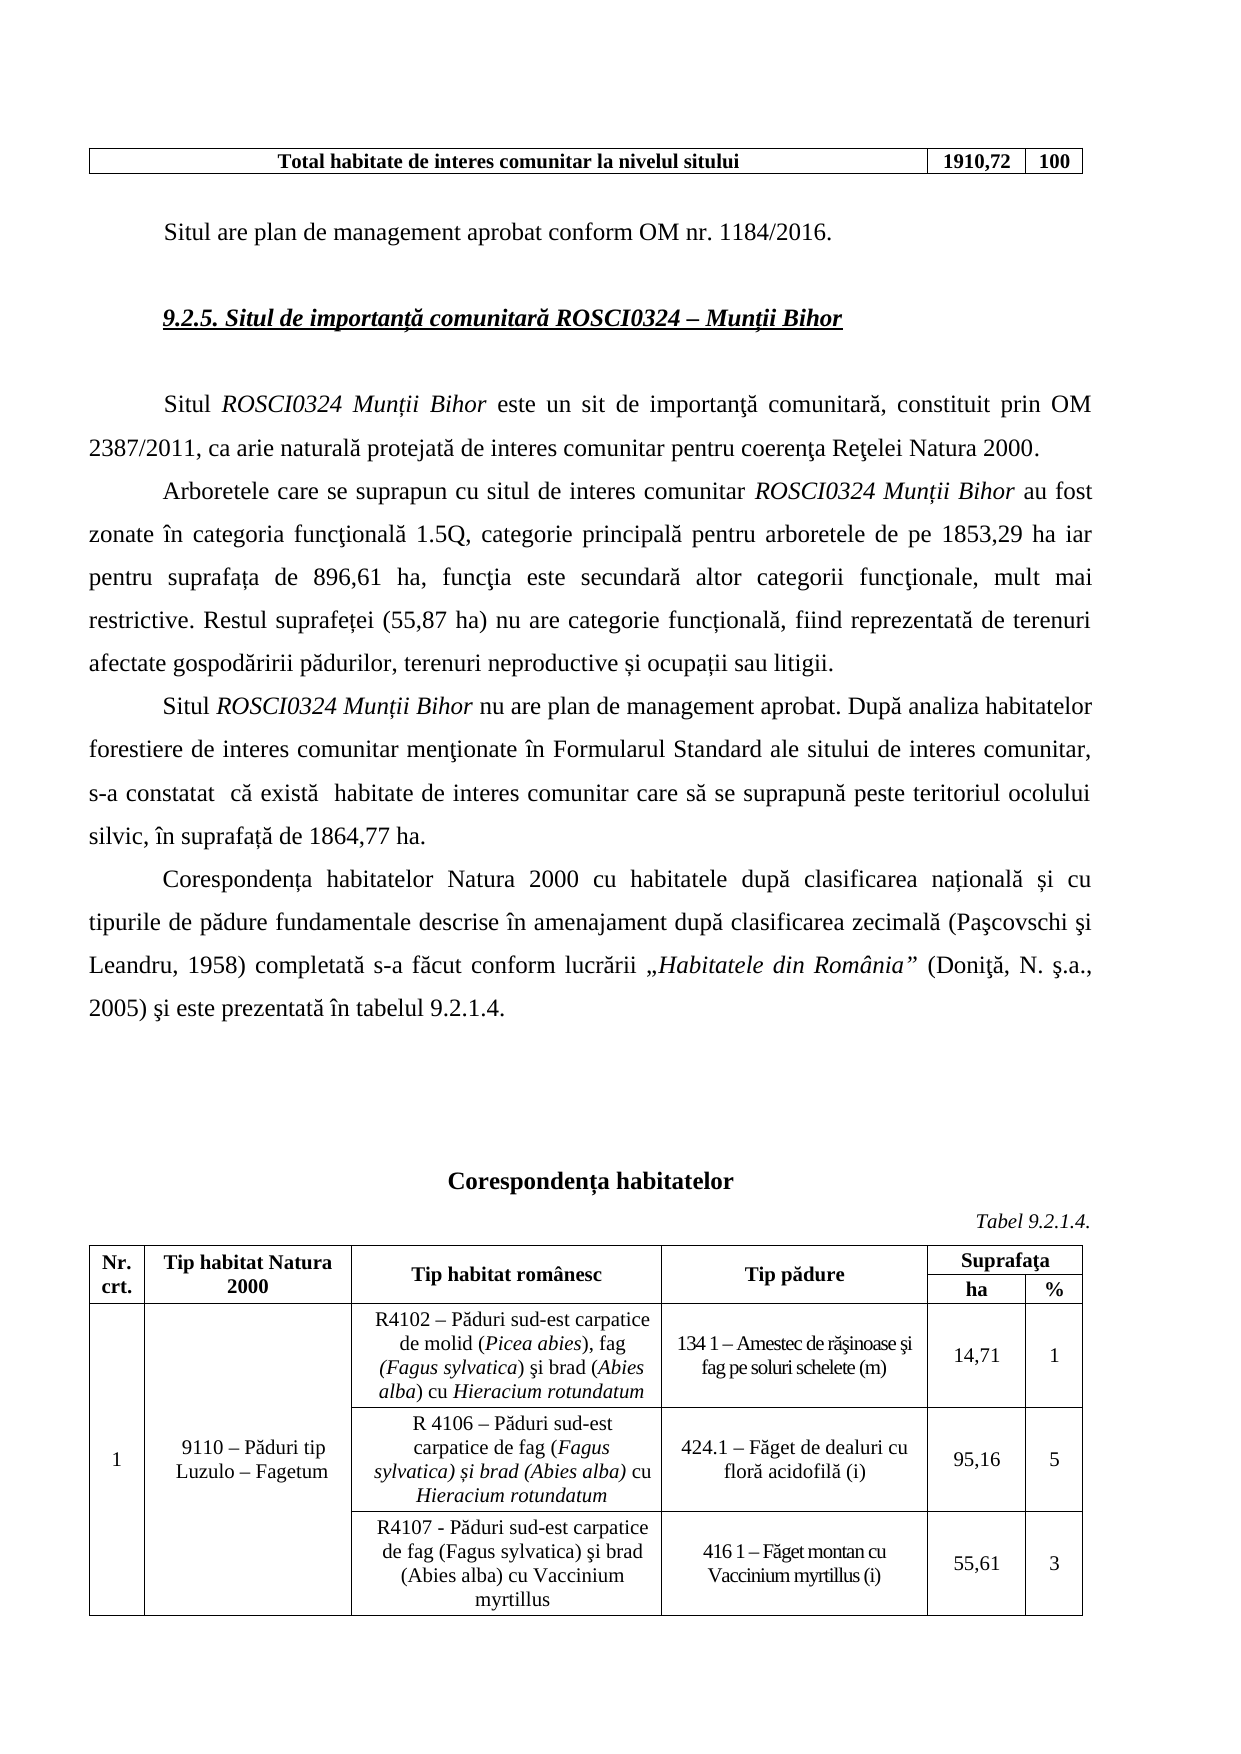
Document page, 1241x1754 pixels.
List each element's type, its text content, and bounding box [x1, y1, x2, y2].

table_cell 55,61 [928, 1512, 1025, 1615]
text Tabel 9.2.1.4. [89, 1209, 1092, 1233]
table_cell R4107 - Păduri sud-est carpatice de fag (Fagus sylvatica) şi brad (Abies alba) cu Vaccinium myrtillus [352, 1512, 661, 1615]
text Situl ROSCI0324 Munții Bihor este un sit de importanţă comunitară, constituit prin OM 2387/2011, ca arie naturală protejată de interes comunitar pentru coerenţa Reţelei Natura 2000. [89, 389, 1092, 461]
text Situl are plan de management aprobat conform OM nr. 1184/2016. [89, 217, 1092, 246]
table_cell R 4106 – Păduri sud-est carpatice de fag (Fagus sylvatica) și brad (Abies alba) cu Hieracium rotundatum [352, 1408, 661, 1511]
table_cell 14,71 [928, 1304, 1025, 1407]
table_cell R4102 – Păduri sud-est carpatice de molid (Picea abies), fag (Fagus sylvatica) şi brad (Abies alba) cu Hieracium rotundatum [352, 1304, 661, 1407]
text Situl ROSCI0324 Munții Bihor nu are plan de management aprobat. După analiza habitatelor forestiere de interes comunitar menţionate în Formularul Standard ale sitului de interes comunitar, s-a constatat că există habitate de interes comunitar care să se suprapună peste teritoriul ocolului silvic, în suprafață de 1864,77 ha. [89, 691, 1092, 849]
table_cell 416 1 – Făget montan cu Vaccinium myrtillus (i) [662, 1512, 927, 1615]
table_cell 9110 – Păduri tip Luzulo – Fagetum [145, 1304, 351, 1615]
table_cell ha [928, 1275, 1025, 1302]
table_cell 1 [1026, 1304, 1082, 1407]
text 9.2.5. Situl de importanță comunitară ROSCI0324 – Munții Bihor [89, 303, 1092, 332]
text Arboretele care se suprapun cu situl de interes comunitar ROSCI0324 Munții Bihor au fost zonate în categoria funcţională 1.5Q, categorie principală pentru arboretele de pe 1853,29 ha iar pentru suprafața de 896,61 ha, funcţia este secundară altor categorii funcţionale, mult mai restrictive. Restul suprafeței (55,87 ha) nu are categorie funcțională, fiind reprezentată de terenuri afectate gospodăririi pădurilor, terenuri neproductive și ocupații sau litigii. [89, 476, 1092, 677]
table_header Suprafaţa [928, 1246, 1082, 1274]
table_cell 1 [90, 1304, 144, 1615]
text Corespondența habitatelor [89, 1166, 1092, 1194]
table_cell 424.1 – Făget de dealuri cu floră acidofilă (i) [662, 1408, 927, 1511]
table_cell 100 [1026, 149, 1082, 173]
table_header Tip habitat Natura 2000 [145, 1246, 351, 1302]
table_header Tip habitat românesc [352, 1246, 661, 1302]
table_header Nr. crt. [90, 1246, 144, 1302]
table_cell 95,16 [928, 1408, 1025, 1511]
table_cell 1910,72 [928, 149, 1025, 173]
table_header Tip pădure [662, 1246, 927, 1302]
text Corespondența habitatelor Natura 2000 cu habitatele după clasificarea națională și cu tipurile de pădure fundamentale descrise în amenajament după clasificarea zecimală (Paşcovschi şi Leandru, 1958) completată s-a făcut conform lucrării „Habitatele din România” (Doniţă, N. ş.a., 2005) şi este prezentată în tabelul 9.2.1.4. [89, 864, 1092, 1022]
table_cell 5 [1026, 1408, 1082, 1511]
table_cell 3 [1026, 1512, 1082, 1615]
table_cell Total habitate de interes comunitar la nivelul sitului [90, 149, 927, 173]
table_cell 134 1 – Amestec de răşinoase şi fag pe soluri schelete (m) [662, 1304, 927, 1407]
table_cell % [1026, 1275, 1082, 1302]
